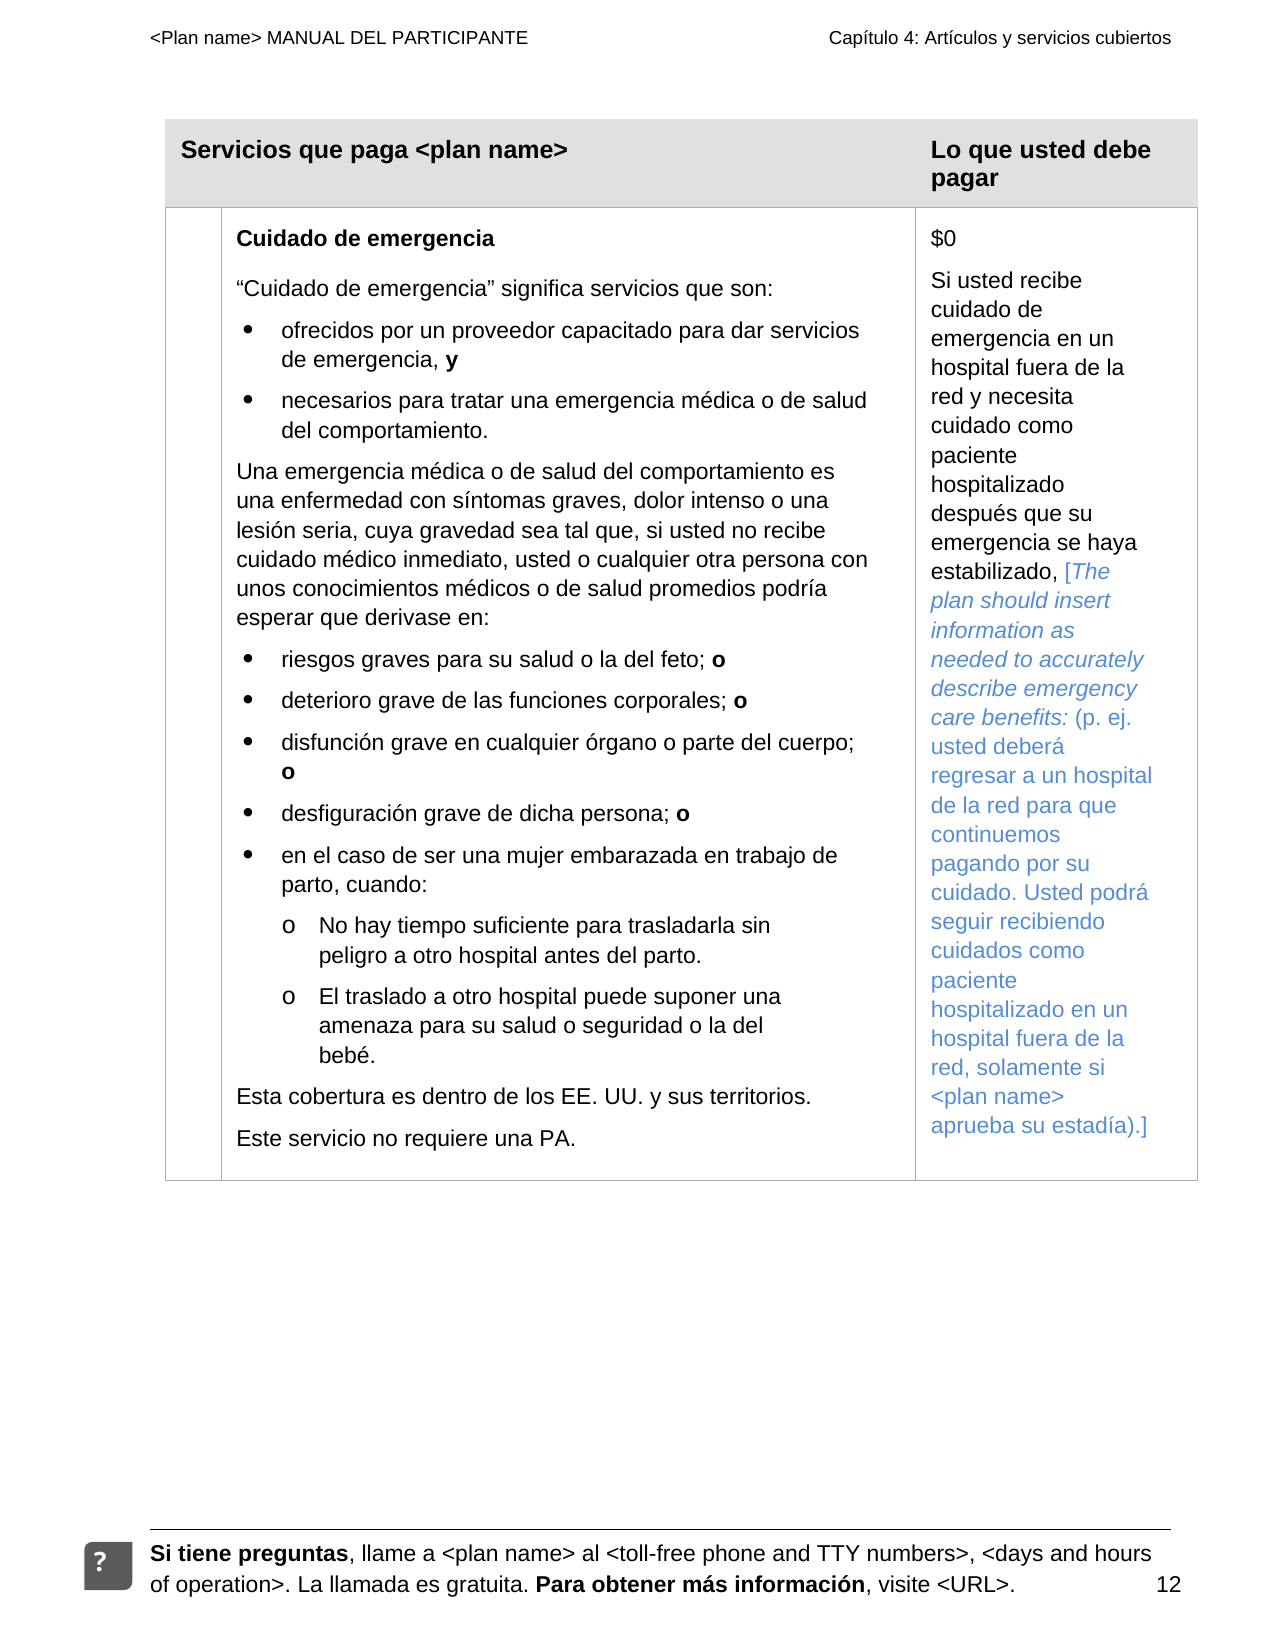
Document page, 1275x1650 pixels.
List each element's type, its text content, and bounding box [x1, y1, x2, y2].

table_header Lo que usted debe pagar [916, 120, 1197, 207]
table_cell [166, 208, 221, 1180]
table_cell Cuidado de emergencia “Cuidado de emergencia” significa servicios que son: ofrecidos por un proveedor capacitado para dar servicios de emergencia, y necesarios para tratar una emergencia médica o de salud del comportamiento. Una emergencia médica o de salud del comportamiento es una enfermedad con síntomas graves, dolor intenso o una lesión seria, cuya gravedad sea tal que, si usted no recibe cuidado médico inmediato, usted o cualquier otra persona con unos conocimientos médicos o de salud promedios podría esperar que derivase en: riesgos graves para su salud o la del feto; o deterioro grave de las funciones corporales; o disfunción grave en cualquier órgano o parte del cuerpo; o desfiguración grave de dicha persona; o en el caso de ser una mujer embarazada en trabajo de parto, cuando: No hay tiempo suficiente para trasladarla sin peligro a otro hospital antes del parto. El traslado a otro hospital puede suponer una amenaza para su salud o seguridad o la del bebé. Esta cobertura es dentro de los EE. UU. y sus territorios. Este servicio no requiere una PA. [222, 208, 915, 1180]
table_cell $0 Si usted recibe cuidado de emergencia en un hospital fuera de la red y necesita cuidado como paciente hospitalizado después que su emergencia se haya estabilizado, [The plan should insert information as needed to accurately describe emergency care benefits: (p. ej. usted deberá regresar a un hospital de la red para que continuemos pagando por su cuidado. Usted podrá seguir recibiendo cuidados como paciente hospitalizado en un hospital fuera de la red, solamente si <plan name> aprueba su estadía).] [916, 208, 1197, 1180]
table_header Servicios que paga <plan name> [166, 120, 915, 207]
